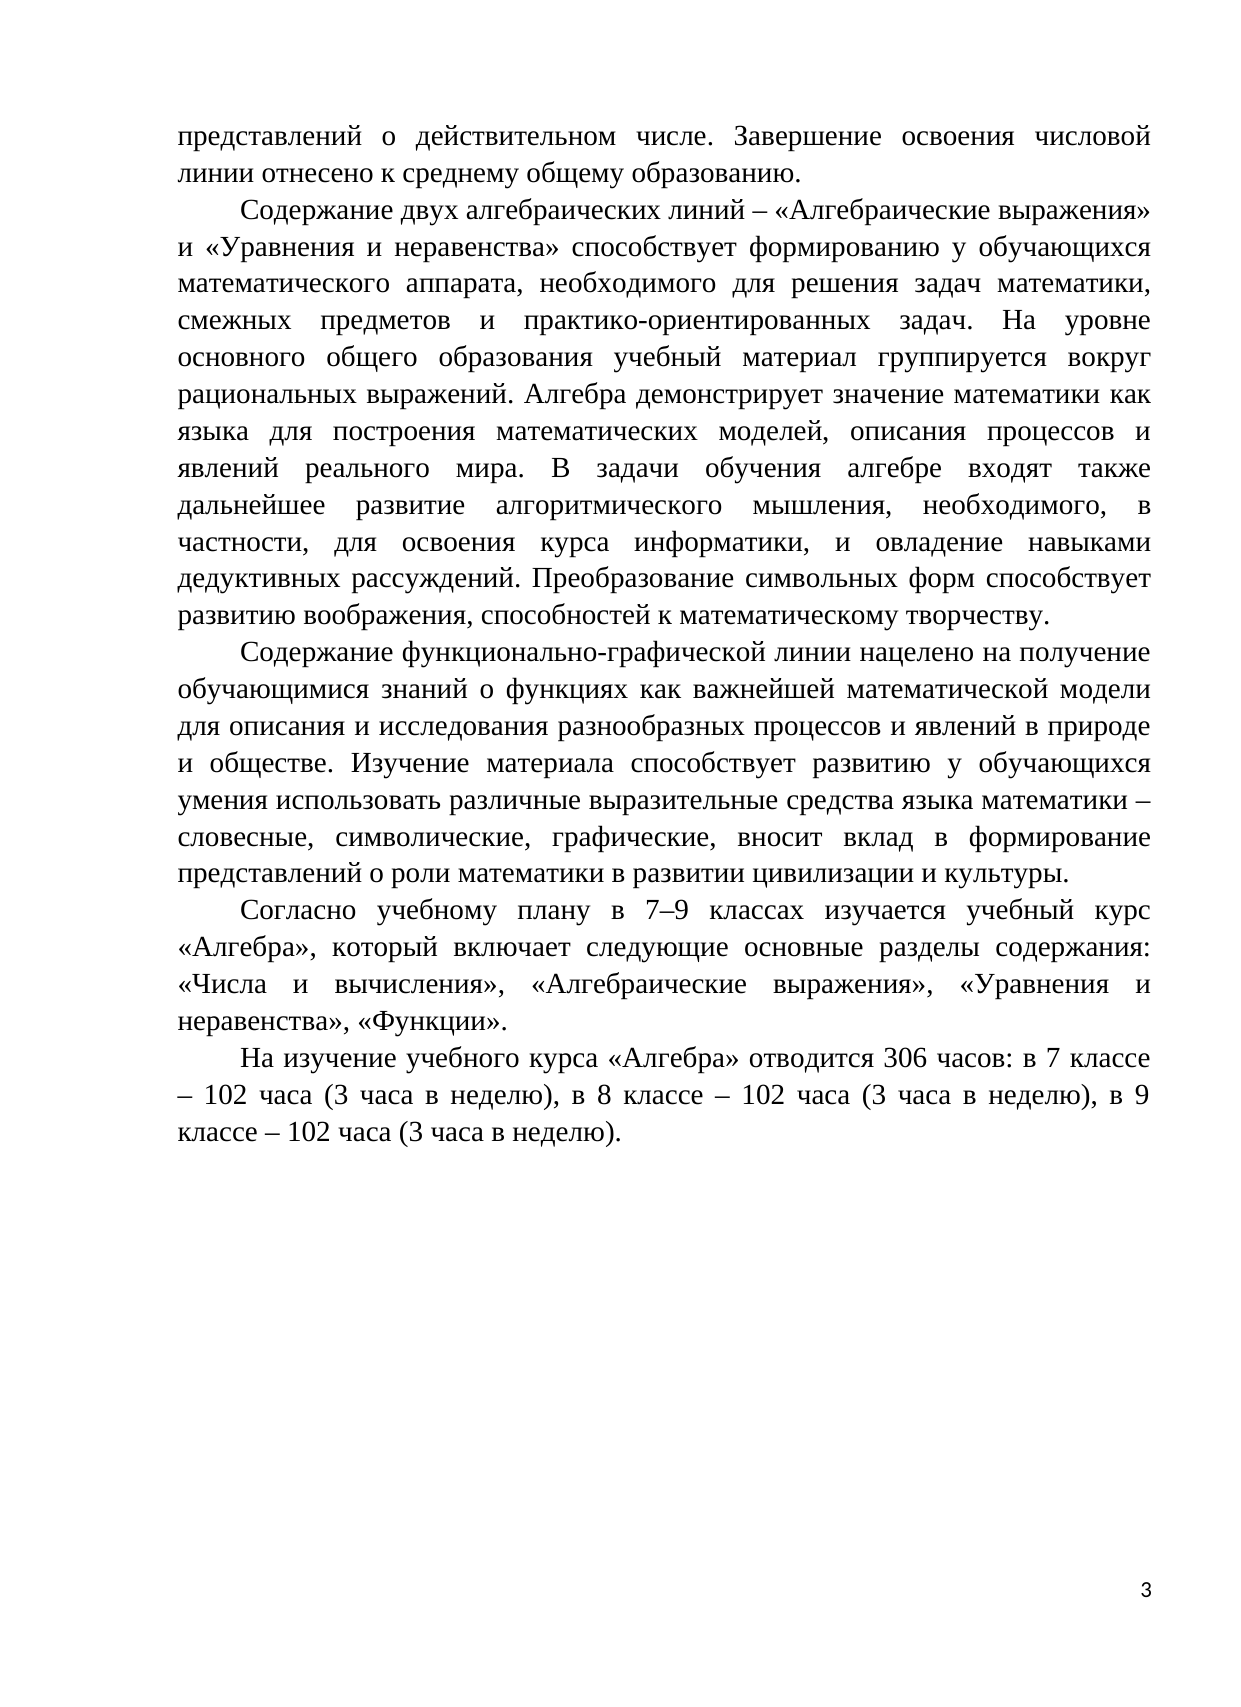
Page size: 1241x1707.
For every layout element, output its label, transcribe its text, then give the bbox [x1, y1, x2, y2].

text Содержание функционально-графической линии нацелено на получение обучающимися знаний о функциях как важнейшей математической модели для описания и исследования разнообразных процессов и явлений в природе и обществе. Изучение материала способствует развитию у обучающихся умения использовать различные выразительные средства языка математики – словесные, символические, графические, вносит вклад в формирование представлений о роли математики в развитии цивилизации и культуры. [177, 634, 1152, 889]
text На изучение учебного курса «Алгебра» отводится 306 часов: в 7 классе – 102 часа (3 часа в неделю), в 8 классе – 102 часа (3 часа в неделю), в 9 классе – 102 часа (3 часа в неделю). [177, 1040, 1152, 1147]
text Согласно учебному плану в 7–9 классах изучается учебный курс «Алгебра», который включает следующие основные разделы содержания: «Числа и вычисления», «Алгебраические выражения», «Уравнения и неравенства», «Функции». [177, 892, 1152, 1037]
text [177, 118, 1152, 188]
text Содержание двух алгебраических линий – «Алгебраические выражения» и «Уравнения и неравенства» способствует формированию у обучающихся математического аппарата, необходимого для решения задач математики, смежных предметов и практико-ориентированных задач. На уровне основного общего образования учебный материал группируется вокруг рациональных выражений. Алгебра демонстрирует значение математики как языка для построения математических моделей, описания процессов и явлений реального мира. В задачи обучения алгебре входят также дальнейшее развитие алгоритмического мышления, необходимого, в частности, для освоения курса информатики, и овладение навыками дедуктивных рассуждений. Преобразование символьных форм способствует развитию воображения, способностей к математическому творчеству. [177, 192, 1152, 631]
